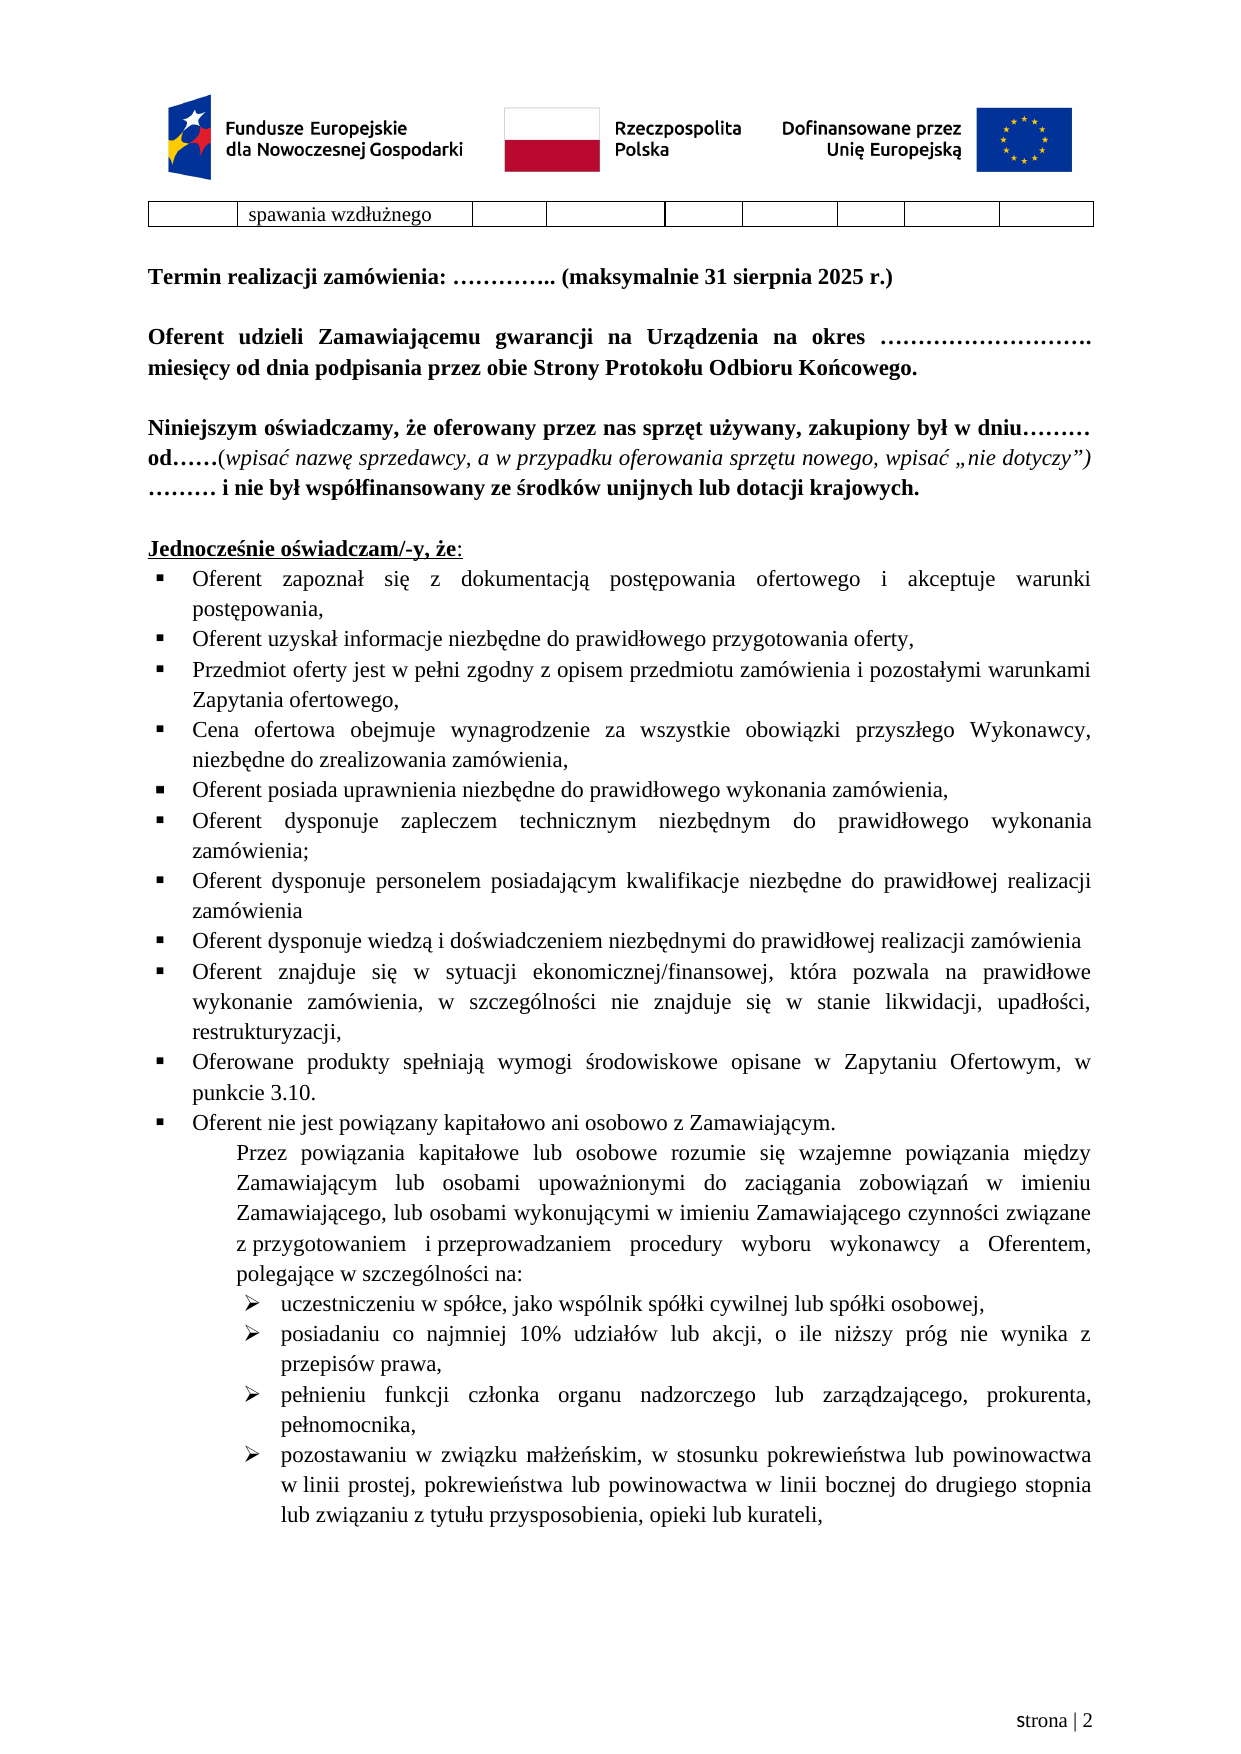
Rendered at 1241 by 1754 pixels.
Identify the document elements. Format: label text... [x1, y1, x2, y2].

list Oferent uzyskał informacje niezbędne do prawidłowego przygotowania oferty, [154, 626, 1093, 652]
list pełnieniu funkcji członka organu nadzorczego lub zarządzającego, prokurenta, pełnomocnika, [243, 1381, 1093, 1437]
table_cell [1000, 202, 1093, 226]
table_cell [666, 202, 742, 226]
list Oferent dysponuje zapleczem technicznym niezbędnym do prawidłowego wykonania zamówienia; [154, 807, 1093, 863]
table_cell [473, 202, 546, 226]
table_cell [838, 202, 904, 226]
text Termin realizacji zamówienia: ………….. (maksymalnie 31 sierpnia 2025 r.) [148, 263, 1093, 289]
text Jednocześnie oświadczam/-y, że: [148, 535, 1093, 561]
list uczestniczeniu w spółce, jako wspólnik spółki cywilnej lub spółki osobowej, [243, 1290, 1093, 1316]
list Oferent posiada uprawnienia niezbędne do prawidłowego wykonania zamówienia, [154, 777, 1093, 803]
text Przez powiązania kapitałowe lub osobowe rozumie się wzajemne powiązania między Zamawiającym lub osobami upoważnionymi do zaciągania zobowiązań w imieniu Zamawiającego, lub osobami wykonującymi w imieniu Zamawiającego czynności związane z przygotowaniem i przeprowadzaniem procedury wyboru wykonawcy a Oferentem, polegające w szczególności na: [236, 1139, 1093, 1286]
picture [147, 73, 1093, 201]
table_cell [547, 202, 664, 226]
list Oferent dysponuje personelem posiadającym kwalifikacje niezbędne do prawidłowej realizacji zamówienia [154, 867, 1093, 924]
list Oferent dysponuje wiedzą i doświadczeniem niezbędnymi do prawidłowej realizacji zamówienia [154, 928, 1093, 954]
list Cena ofertowa obejmuje wynagrodzenie za wszystkie obowiązki przyszłego Wykonawcy, niezbędne do zrealizowania zamówienia, [154, 716, 1093, 773]
text Niniejszym oświadczamy, że oferowany przez nas sprzęt używany, zakupiony był w dniu………od……(wpisać nazwę sprzedawcy, a w przypadku oferowania sprzętu nowego, wpisać „nie dotyczy”)……… i nie był współfinansowany ze środków unijnych lub dotacji krajowych. [148, 414, 1093, 501]
text Oferent udzieli Zamawiającemu gwarancji na Urządzenia na okres ………………………. miesięcy od dnia podpisania przez obie Strony Protokołu Odbioru Końcowego. [148, 323, 1093, 380]
list Oferent nie jest powiązany kapitałowo ani osobowo z Zamawiającym. [154, 1109, 1093, 1135]
list Oferent znajduje się w sytuacji ekonomicznej/finansowej, która pozwala na prawidłowe wykonanie zamówienia, w szczególności nie znajduje się w stanie likwidacji, upadłości, restrukturyzacji, [154, 958, 1093, 1044]
table_cell Wyposażenie stanowiska automatycznego spawania wzdłużnego [238, 202, 472, 226]
list Przedmiot oferty jest w pełni zgodny z opisem przedmiotu zamówienia i pozostałymi warunkami Zapytania ofertowego, [154, 656, 1093, 712]
list pozostawaniu w związku małżeńskim, w stosunku pokrewieństwa lub powinowactwa w linii prostej, pokrewieństwa lub powinowactwa w linii bocznej do drugiego stopnia lub związaniu z tytułu przysposobienia, opieki lub kurateli, [243, 1441, 1093, 1528]
table_cell [743, 202, 837, 226]
list posiadaniu co najmniej 10% udziałów lub akcji, o ile niższy próg nie wynika z przepisów prawa, [243, 1320, 1093, 1377]
table_cell [905, 202, 999, 226]
list Oferent zapoznał się z dokumentacją postępowania ofertowego i akceptuje warunki postępowania, [154, 565, 1093, 622]
table_cell 6 [149, 202, 237, 226]
list Oferowane produkty spełniają wymogi środowiskowe opisane w Zapytaniu Ofertowym, w punkcie 3.10. [154, 1048, 1093, 1105]
